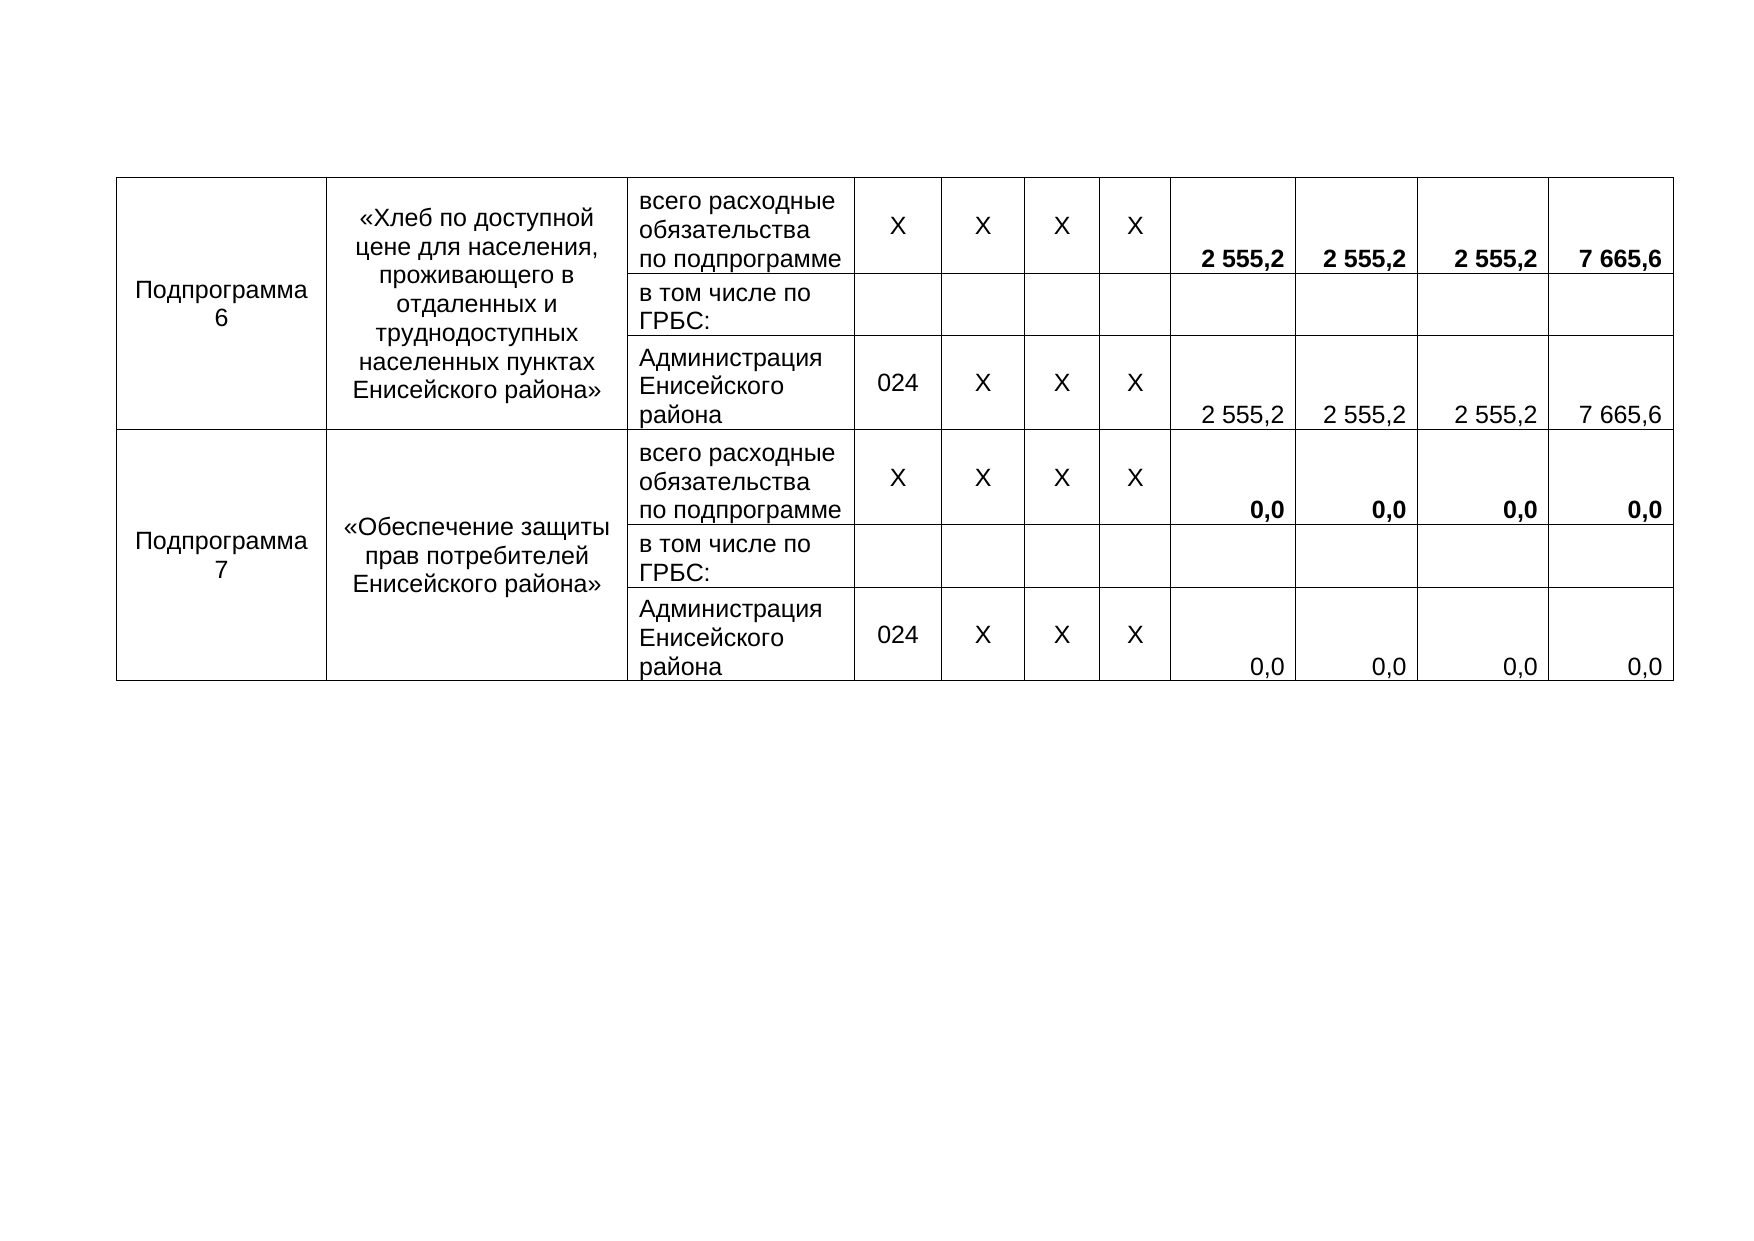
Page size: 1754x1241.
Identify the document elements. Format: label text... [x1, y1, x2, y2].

table_cell [1418, 274, 1548, 335]
table_cell 0,0 [1418, 430, 1548, 524]
table_cell всего расходные обязательства по подпрограмме [628, 430, 854, 524]
table_cell в том числе по ГРБС: [628, 525, 854, 587]
table_cell Подпрограмма 6 [117, 178, 326, 429]
table_cell 2 555,2 [1171, 336, 1295, 429]
table_cell Х [855, 430, 941, 524]
table_cell Х [855, 178, 941, 272]
table_cell [1418, 525, 1548, 587]
table_cell Х [1100, 588, 1170, 680]
table_cell Х [1025, 178, 1099, 272]
table_cell Х [942, 430, 1024, 524]
table_cell 0,0 [1418, 588, 1548, 680]
table_cell «Хлеб по доступной цене для населения, проживающего в отдаленных и труднодоступных населенных пунктах Енисейского района» [327, 178, 627, 429]
table_cell Х [942, 178, 1024, 272]
table_cell всего расходные обязательства по подпрограмме [628, 178, 854, 272]
table_cell [942, 274, 1024, 335]
table_cell Х [1100, 178, 1170, 272]
table_cell 0,0 [1171, 588, 1295, 680]
table_cell 7 665,6 [1549, 178, 1673, 272]
table_cell [855, 525, 941, 587]
table_cell 2 555,2 [1418, 336, 1548, 429]
table_cell 024 [855, 336, 941, 429]
table_cell [1025, 274, 1099, 335]
table_cell 2 555,2 [1296, 178, 1417, 272]
table_cell Х [1025, 588, 1099, 680]
table_cell [1171, 274, 1295, 335]
table_cell в том числе по ГРБС: [628, 274, 854, 335]
table_cell Администрация Енисейского района [628, 588, 854, 680]
table_cell 0,0 [1549, 588, 1673, 680]
table_cell 7 665,6 [1549, 336, 1673, 429]
table_cell Подпрограмма 7 [117, 430, 326, 680]
table_cell [1171, 525, 1295, 587]
table_cell [1100, 274, 1170, 335]
table_cell Х [1025, 430, 1099, 524]
table_cell [1025, 525, 1099, 587]
table_cell Администрация Енисейского района [628, 336, 854, 429]
table_cell [855, 274, 941, 335]
table_cell [942, 525, 1024, 587]
table_cell «Обеспечение защиты прав потребителей Енисейского района» [327, 430, 627, 680]
table_cell 2 555,2 [1296, 336, 1417, 429]
table_cell [1100, 525, 1170, 587]
table_cell Х [942, 588, 1024, 680]
table_cell Х [1100, 336, 1170, 429]
table_cell 0,0 [1171, 430, 1295, 524]
table_cell Х [1025, 336, 1099, 429]
table_cell 2 555,2 [1418, 178, 1548, 272]
table_cell 0,0 [1549, 430, 1673, 524]
table_cell [1296, 525, 1417, 587]
table_cell [1296, 274, 1417, 335]
table_cell 0,0 [1296, 430, 1417, 524]
table_cell 0,0 [1296, 588, 1417, 680]
table_cell Х [942, 336, 1024, 429]
table_cell 024 [855, 588, 941, 680]
table_cell Х [1100, 430, 1170, 524]
table_cell [1549, 525, 1673, 587]
table_cell [1549, 274, 1673, 335]
table_cell 2 555,2 [1171, 178, 1295, 272]
